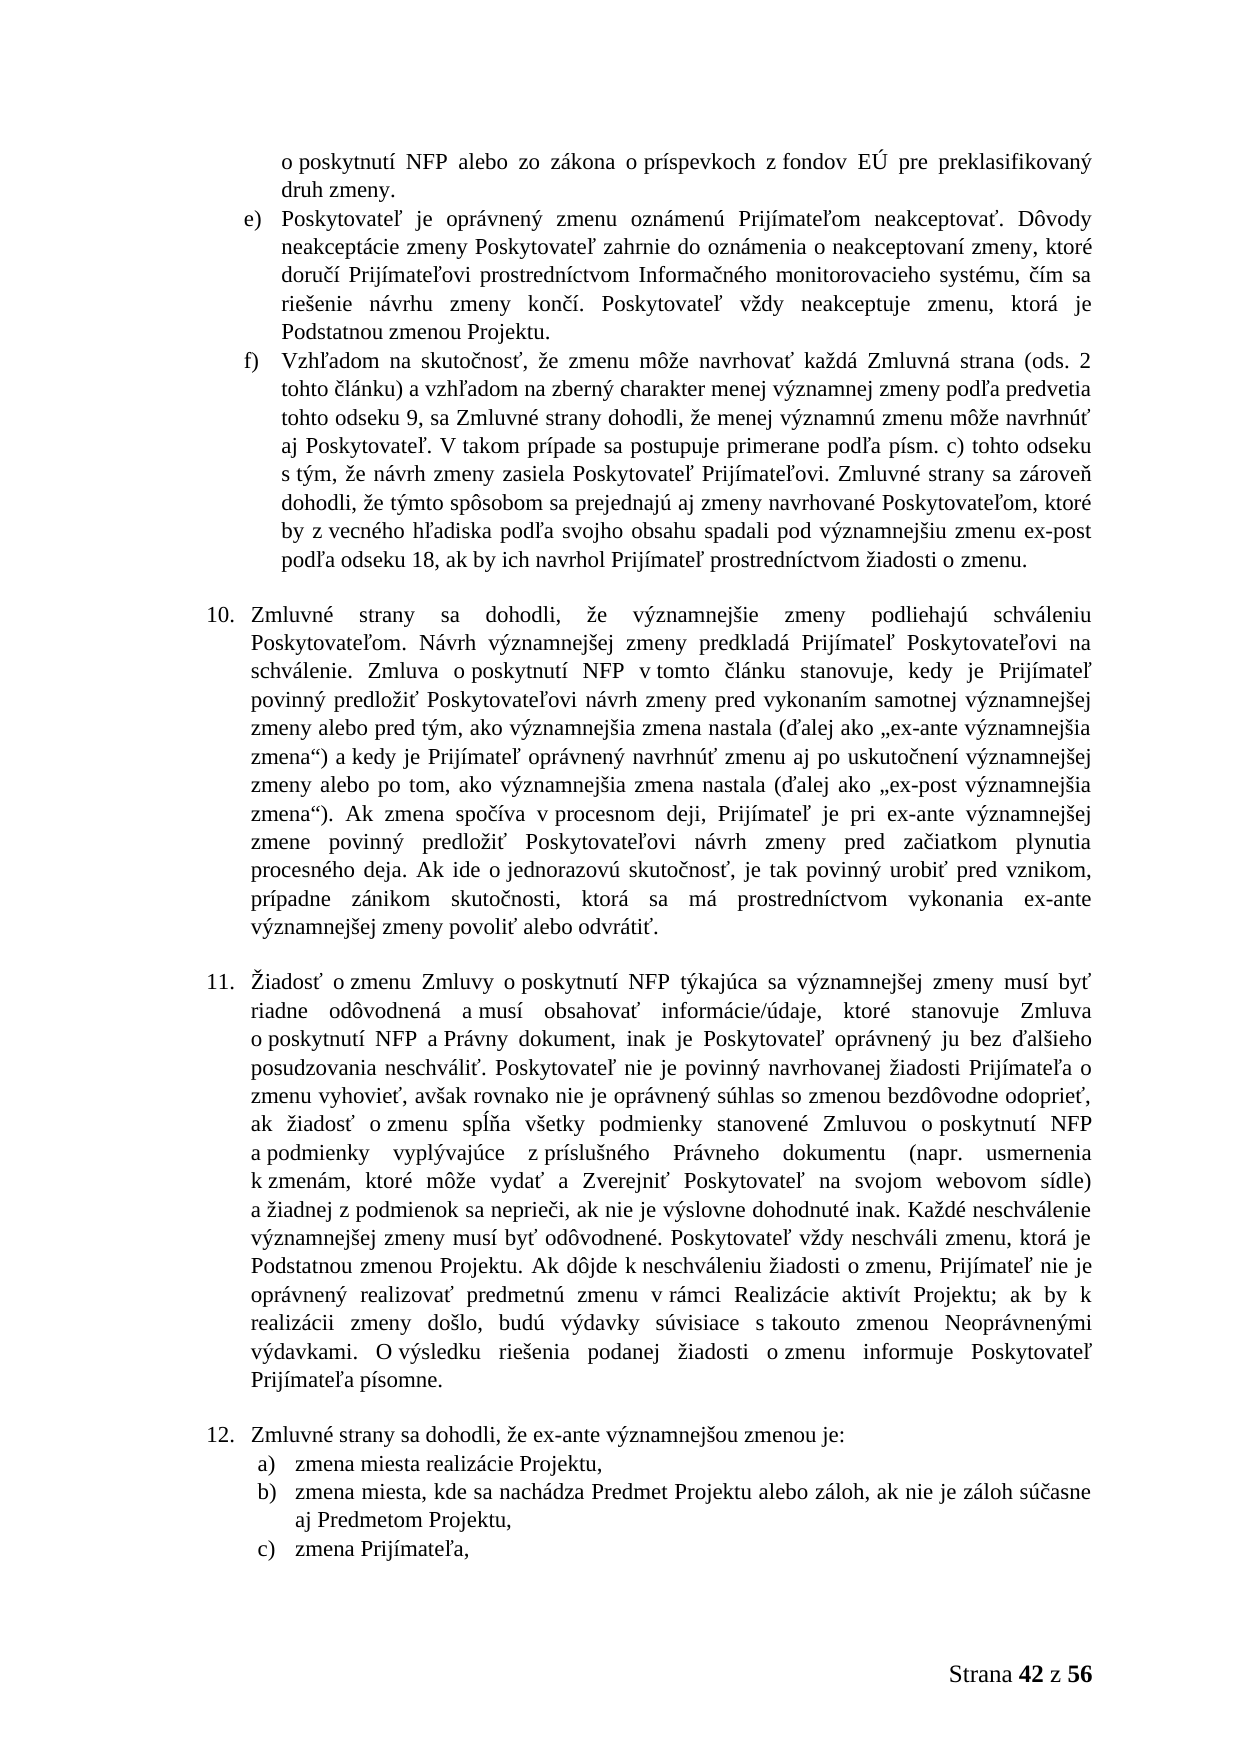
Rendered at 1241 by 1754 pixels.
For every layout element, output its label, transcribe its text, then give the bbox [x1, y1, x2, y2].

list Zmluvné strany sa dohodli, že ex-ante významnejšou zmenou je: [206, 1421, 1092, 1447]
list Žiadosť o zmenu Zmluvy o poskytnutí NFP týkajúca sa významnejšej zmeny musí byť riadne odôvodnená a musí obsahovať informácie/údaje, ktoré stanovuje Zmluva o poskytnutí NFP a Právny dokument, inak je Poskytovateľ oprávnený ju bez ďalšieho posudzovania neschváliť. Poskytovateľ nie je povinný navrhovanej žiadosti Prijímateľa o zmenu vyhovieť, avšak rovnako nie je oprávnený súhlas so zmenou bezdôvodne odoprieť, ak žiadosť o zmenu spĺňa všetky podmienky stanovené Zmluvou o poskytnutí NFP a podmienky vyplývajúce z príslušného Právneho dokumentu (napr. usmernenia k zmenám, ktoré môže vydať a Zverejniť Poskytovateľ na svojom webovom sídle) a žiadnej z podmienok sa neprieči, ak nie je výslovne dohodnuté inak. Každé neschválenie významnejšej zmeny musí byť odôvodnené. Poskytovateľ vždy neschváli zmenu, ktorá je Podstatnou zmenou Projektu. Ak dôjde k neschváleniu žiadosti o zmenu, Prijímateľ nie je oprávnený realizovať predmetnú zmenu v rámci Realizácie aktivít Projektu; ak by k realizácii zmeny došlo, budú výdavky súvisiace s takouto zmenou Neoprávnenými výdavkami. O výsledku riešenia podanej žiadosti o zmenu informuje Poskytovateľ Prijímateľa písomne. [206, 968, 1092, 1393]
list Zmluvné strany sa dohodli, že významnejšie zmeny podliehajú schváleniu Poskytovateľom. Návrh významnejšej zmeny predkladá Prijímateľ Poskytovateľovi na schválenie. Zmluva o poskytnutí NFP v tomto článku stanovuje, kedy je Prijímateľ povinný predložiť Poskytovateľovi návrh zmeny pred vykonaním samotnej významnejšej zmeny alebo pred tým, ako významnejšia zmena nastala (ďalej ako „ex-ante významnejšia zmena“) a kedy je Prijímateľ oprávnený navrhnúť zmenu aj po uskutočnení významnejšej zmeny alebo po tom, ako významnejšia zmena nastala (ďalej ako „ex-post významnejšia zmena“). Ak zmena spočíva v procesnom deji, Prijímateľ je pri ex-ante významnejšej zmene povinný predložiť Poskytovateľovi návrh zmeny pred začiatkom plynutia procesného deja. Ak ide o jednorazovú skutočnosť, je tak povinný urobiť pred vznikom, prípadne zánikom skutočnosti, ktorá sa má prostredníctvom vykonania ex-ante významnejšej zmeny povoliť alebo odvrátiť. [206, 601, 1092, 940]
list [244, 148, 1092, 202]
list zmena miesta, kde sa nachádza Predmet Projektu alebo záloh, ak nie je záloh súčasne aj Predmetom Projektu, [257, 1478, 1092, 1533]
list Poskytovateľ je oprávnený zmenu oznámenú Prijímateľom neakceptovať. Dôvody neakceptácie zmeny Poskytovateľ zahrnie do oznámenia o neakceptovaní zmeny, ktoré doručí Prijímateľovi prostredníctvom Informačného monitorovacieho systému, čím sa riešenie návrhu zmeny končí. Poskytovateľ vždy neakceptuje zmenu, ktorá je Podstatnou zmenou Projektu. [244, 204, 1092, 345]
list zmena Prijímateľa, [257, 1535, 1092, 1561]
list zmena miesta realizácie Projektu, [257, 1449, 1092, 1476]
list Vzhľadom na skutočnosť, že zmenu môže navrhovať každá Zmluvná strana (ods. 2 tohto článku) a vzhľadom na zberný charakter menej významnej zmeny podľa predvetia tohto odseku 9, sa Zmluvné strany dohodli, že menej významnú zmenu môže navrhnúť aj Poskytovateľ. V takom prípade sa postupuje primerane podľa písm. c) tohto odseku s tým, že návrh zmeny zasiela Poskytovateľ Prijímateľovi. Zmluvné strany sa zároveň dohodli, že týmto spôsobom sa prejednajú aj zmeny navrhované Poskytovateľom, ktoré by z vecného hľadiska podľa svojho obsahu spadali pod významnejšiu zmenu ex-post podľa odseku 18, ak by ich navrhol Prijímateľ prostredníctvom žiadosti o zmenu. [244, 347, 1092, 572]
